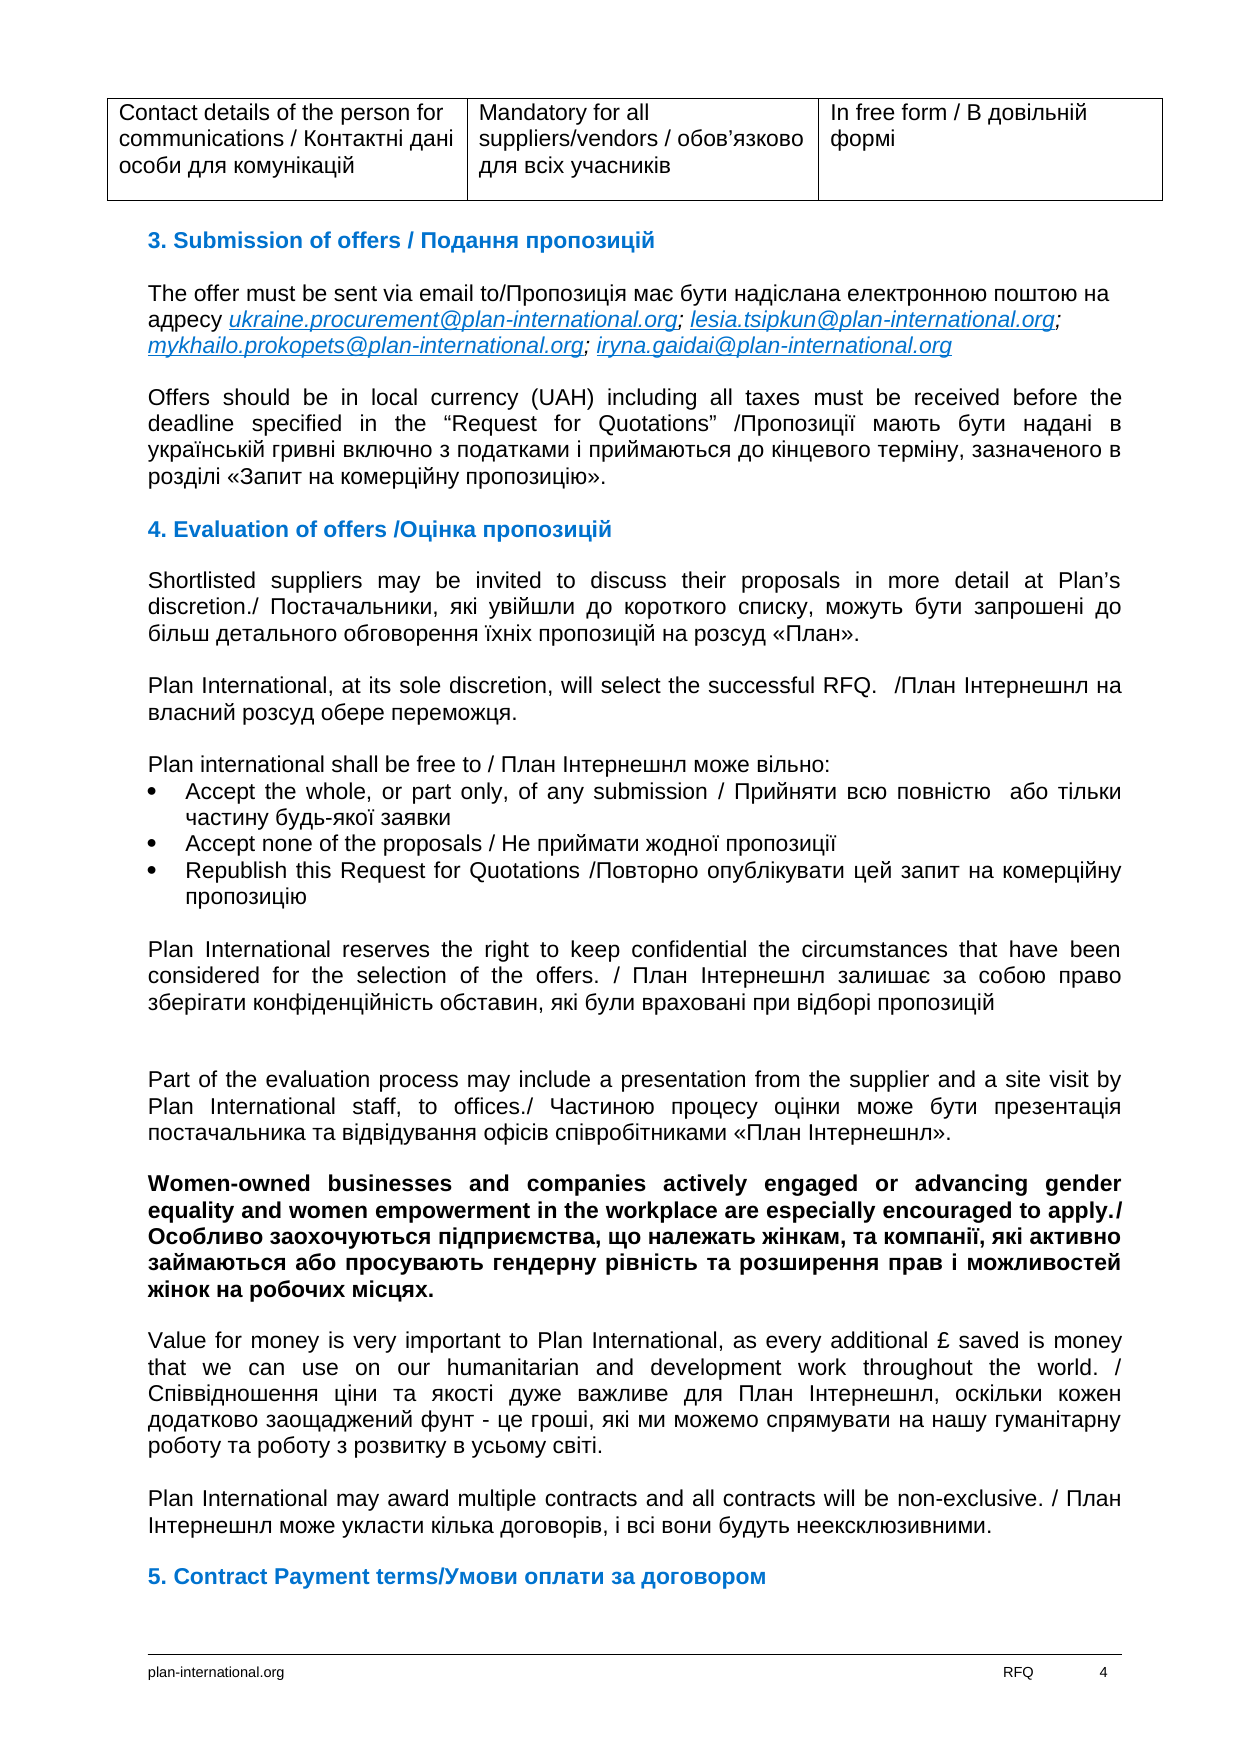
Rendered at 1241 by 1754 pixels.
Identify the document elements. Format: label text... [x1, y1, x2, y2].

table_cell In free form / В довільній формі [819, 99, 1162, 199]
list Accept the whole, or part only, of any submission / Прийняти всю повністю або тільки частину будь-якої заявки [148, 778, 1122, 830]
table_cell Contact details of the person for communications / Контактні дані особи для комунікацій [108, 99, 467, 199]
text Part of the evaluation process may include a presentation from the supplier and a site visit by Plan International staff, to offices./ Частиною процесу оцінки може бути презентація постачальника та відвідування офісів співробітниками «План Інтернешнл». [148, 1066, 1122, 1145]
text Offers should be in local currency (UAH) including all taxes must be received before the deadline specified in the “Request for Quotations” /Пропозиції мають бути надані в українській гривні включно з податками і приймаються до кінцевого терміну, зазначеного в розділі «Запит на комерційну пропозицію». [148, 384, 1122, 489]
list Republish this Request for Quotations /Повторно опублікувати цей запит на комерційну пропозицію [148, 857, 1122, 909]
text Value for money is very important to Plan International, as every additional £ saved is money that we can use on our humanitarian and development work throughout the world. / Співвідношення ціни та якості дуже важливе для План Інтернешнл, оскільки кожен додатково заощаджений фунт - це гроші, які ми можемо спрямувати на нашу гуманітарну роботу та роботу з розвитку в усьому світі. [148, 1327, 1122, 1459]
text Plan International, at its sole discretion, will select the successful RFQ. /План Інтернешнл на власний розсуд обере переможця. [148, 672, 1122, 725]
text Shortlisted suppliers may be invited to discuss their proposals in more detail at Plan’s discretion./ Постачальники, які увійшли до короткого списку, можуть бути запрошені до більш детального обговорення їхніх пропозицій на розсуд «План». [148, 567, 1122, 646]
text 4. Evaluation of offers /Оцінка пропозицій [148, 516, 1122, 542]
table_cell Mandatory for all suppliers/vendors / обов’язково для всіх учасників [468, 99, 818, 199]
list Accept none of the proposals / Не приймати жодної пропозиції [148, 830, 1122, 857]
text Plan international shall be free to / План Інтернешнл може вільно: [148, 751, 1122, 778]
text 5. Contract Payment terms/Умови оплати за договором [148, 1563, 1122, 1589]
text 3. Submission of offers / Подання пропозицій [148, 227, 1122, 253]
text Plan International reserves the right to keep confidential the circumstances that have been considered for the selection of the offers. / План Інтернешнл залишає за собою право зберігати конфіденційність обставин, які були враховані при відборі пропозицій [148, 936, 1122, 1015]
text The offer must be sent via email to/Пропозиція має бути надіслана електронною поштою на адресу ukraine.procurement@plan-international.org; lesia.tsipkun@plan-international.org; mykhailo.prokopets@plan-international.org; iryna.gaidai@plan-international.org [148, 280, 1122, 359]
text Plan International may award multiple contracts and all contracts will be non-exclusive. / План Інтернешнл може укласти кілька договорів, і всі вони будуть неексклюзивними. [148, 1485, 1122, 1538]
text Women-owned businesses and companies actively engaged or advancing gender equality and women empowerment in the workplace are especially encouraged to apply./ Особливо заохочуються підприємства, що належать жінкам, та компанії, які активно займаються або просувають гендерну рівність та розширення прав і можливостей жінок на робочих місцях. [148, 1170, 1122, 1302]
